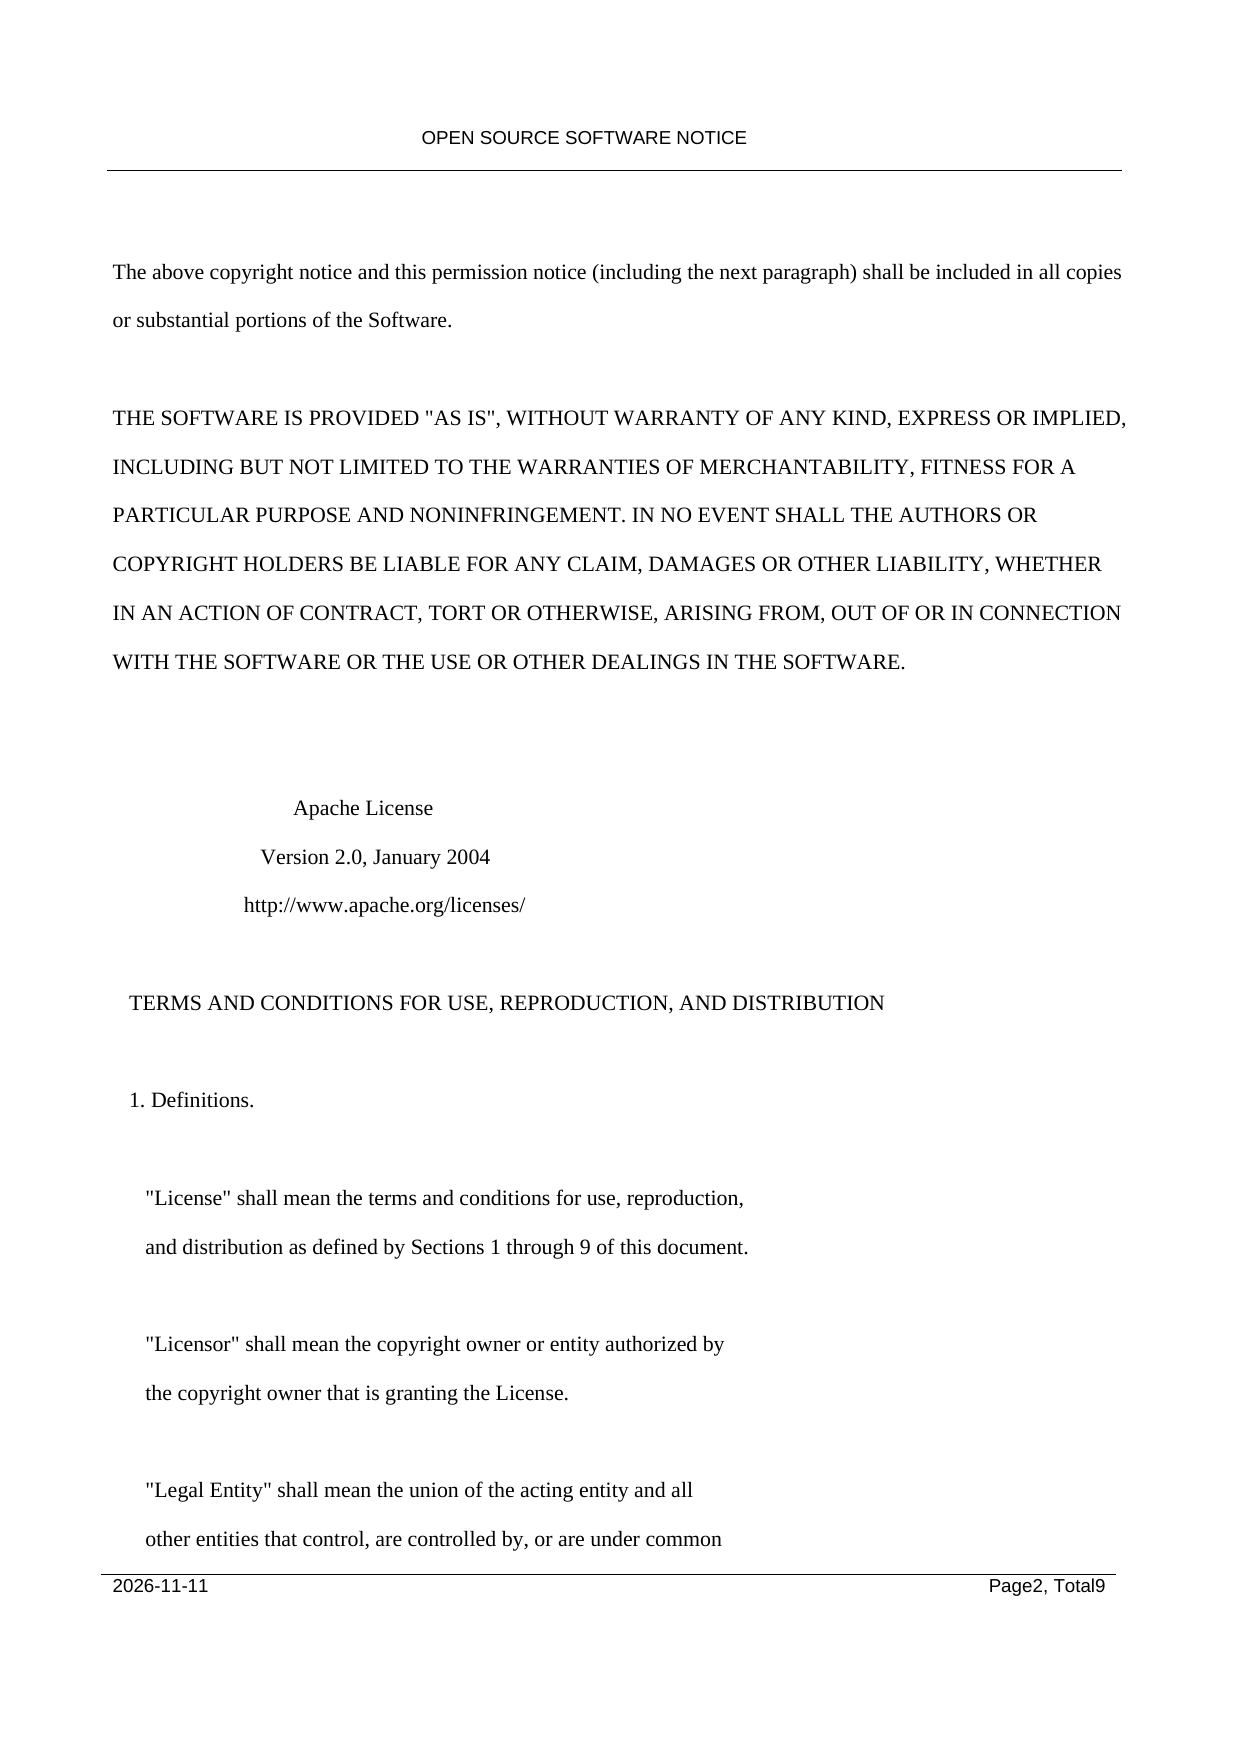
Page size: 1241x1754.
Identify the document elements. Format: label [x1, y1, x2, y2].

text [112, 206, 1128, 1555]
